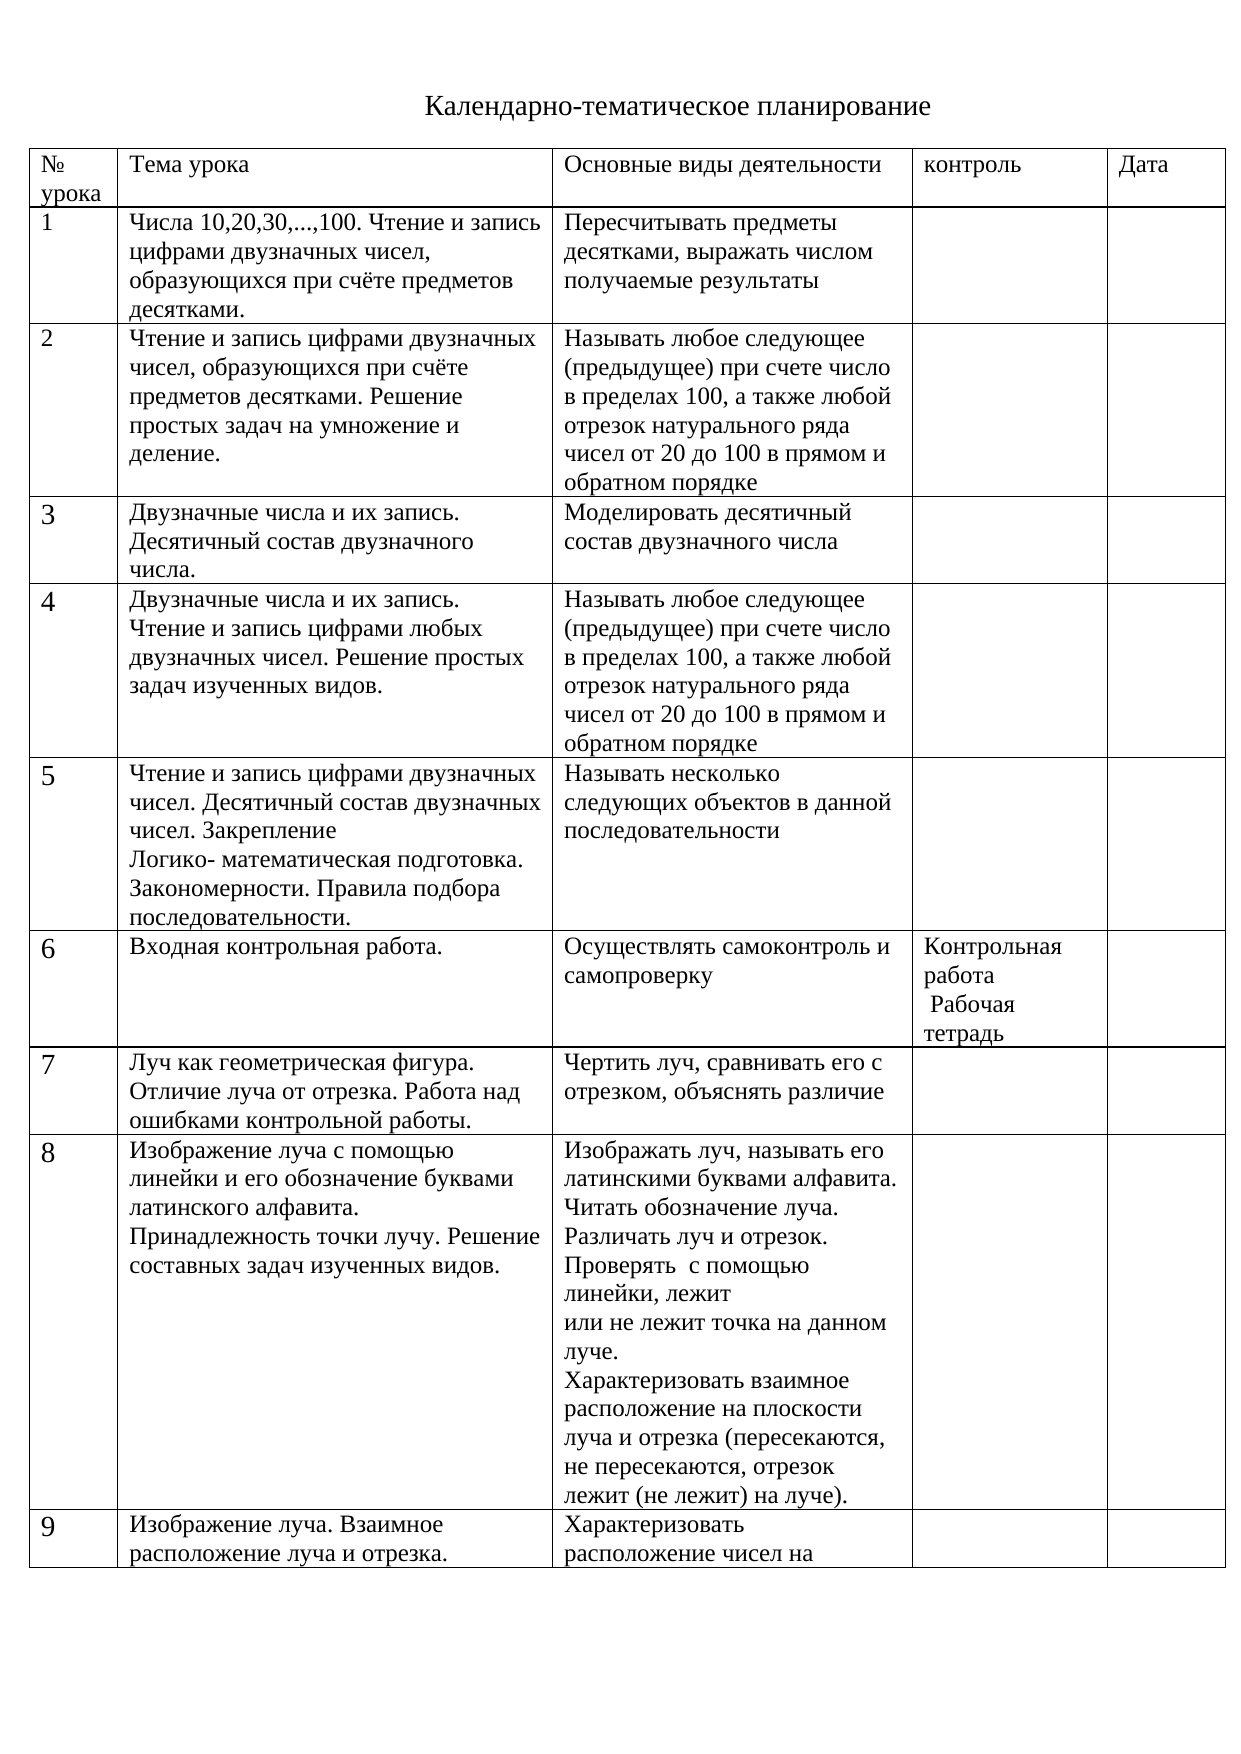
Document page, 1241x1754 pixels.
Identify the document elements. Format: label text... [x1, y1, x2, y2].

table_cell [913, 758, 1107, 930]
table_cell Контрольная работа Рабочая тетрадь [913, 931, 1107, 1046]
table_cell Входная контрольная работа. [118, 931, 552, 1046]
table_cell Изображение луча с помощью линейки и его обозначение буквами латинского алфавита. Принадлежность точки лучу. Решение составных задач изученных видов. [118, 1135, 552, 1508]
table_cell [913, 1510, 1107, 1567]
table_header Дата [1108, 149, 1225, 206]
table_cell [1108, 1135, 1225, 1508]
table_cell 6 [30, 931, 117, 1046]
table_cell [913, 208, 1107, 322]
table_cell 8 [30, 1135, 117, 1508]
table_cell Двузначные числа и их запись. Чтение и запись цифрами любых двузначных чисел. Решение простых задач изученных видов. [118, 584, 552, 757]
text Календарно-тематическое планирование [118, 88, 1122, 122]
table_cell Двузначные числа и их запись. Десятичный состав двузначного числа. [118, 497, 552, 583]
table_cell Чтение и запись цифрами двузначных чисел. Десятичный состав двузначных чисел. Закрепление Логико- математическая подготовка. Закономерности. Правила подбора последовательности. [118, 758, 552, 930]
table_cell Луч как геометрическая фигура. Отличие луча от отрезка. Работа над ошибками контрольной работы. [118, 1048, 552, 1134]
table_cell 4 [30, 584, 117, 757]
table_cell 7 [30, 1048, 117, 1134]
table_cell 5 [30, 758, 117, 930]
table_cell Моделировать десятичный состав двузначного числа [553, 497, 912, 583]
table_cell [1108, 1048, 1225, 1134]
table_cell [913, 497, 1107, 583]
table_cell [1108, 758, 1225, 930]
table_cell [1108, 497, 1225, 583]
table_cell Чтение и запись цифрами двузначных чисел, образующихся при счёте предметов десятками. Решение простых задач на умножение и деление. [118, 324, 552, 496]
table_cell [1108, 1510, 1225, 1567]
table_cell Называть несколько следующих объектов в данной последовательности [553, 758, 912, 930]
table_cell Пересчитывать предметы десятками, выражать числом получаемые результаты [553, 208, 912, 322]
table_cell 9 [30, 1510, 117, 1567]
table_header Тема урока [118, 149, 552, 206]
table_cell [913, 1048, 1107, 1134]
table_cell [1108, 324, 1225, 496]
table_cell [1108, 931, 1225, 1046]
table_cell Изображать луч, называть его латинскими буквами алфавита. Читать обозначение луча. Различать луч и отрезок. Проверять с помощью линейки, лежит или не лежит точка на данном луче. Характеризовать взаимное расположение на плоскости луча и отрезка (пересекаются, не пересекаются, отрезок лежит (не лежит) на луче). [553, 1135, 912, 1508]
table_cell [913, 584, 1107, 757]
table_cell Называть любое следующее (предыдущее) при счете число в пределах 100, а также любой отрезок натурального ряда чисел от 20 до 100 в прямом и обратном порядке [553, 584, 912, 757]
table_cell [553, 1510, 912, 1567]
table_cell [1108, 208, 1225, 322]
table_cell [1108, 584, 1225, 757]
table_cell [118, 1510, 552, 1567]
table_cell Числа 10,20,30,...,100. Чтение и запись цифрами двузначных чисел, образующихся при счёте предметов десятками. [118, 208, 552, 322]
table_cell Осуществлять самоконтроль и самопроверку [553, 931, 912, 1046]
table_header Основные виды деятельности [553, 149, 912, 206]
table_cell 3 [30, 497, 117, 583]
table_cell 1 [30, 208, 117, 322]
table_header № урока [30, 149, 117, 206]
table_cell Чертить луч, сравнивать его с отрезком, объяснять различие [553, 1048, 912, 1134]
table_cell [913, 1135, 1107, 1508]
table_cell 2 [30, 324, 117, 496]
table_cell Называть любое следующее (предыдущее) при счете число в пределах 100, а также любой отрезок натурального ряда чисел от 20 до 100 в прямом и обратном порядке [553, 324, 912, 496]
table_header контроль [913, 149, 1107, 206]
table_cell [913, 324, 1107, 496]
